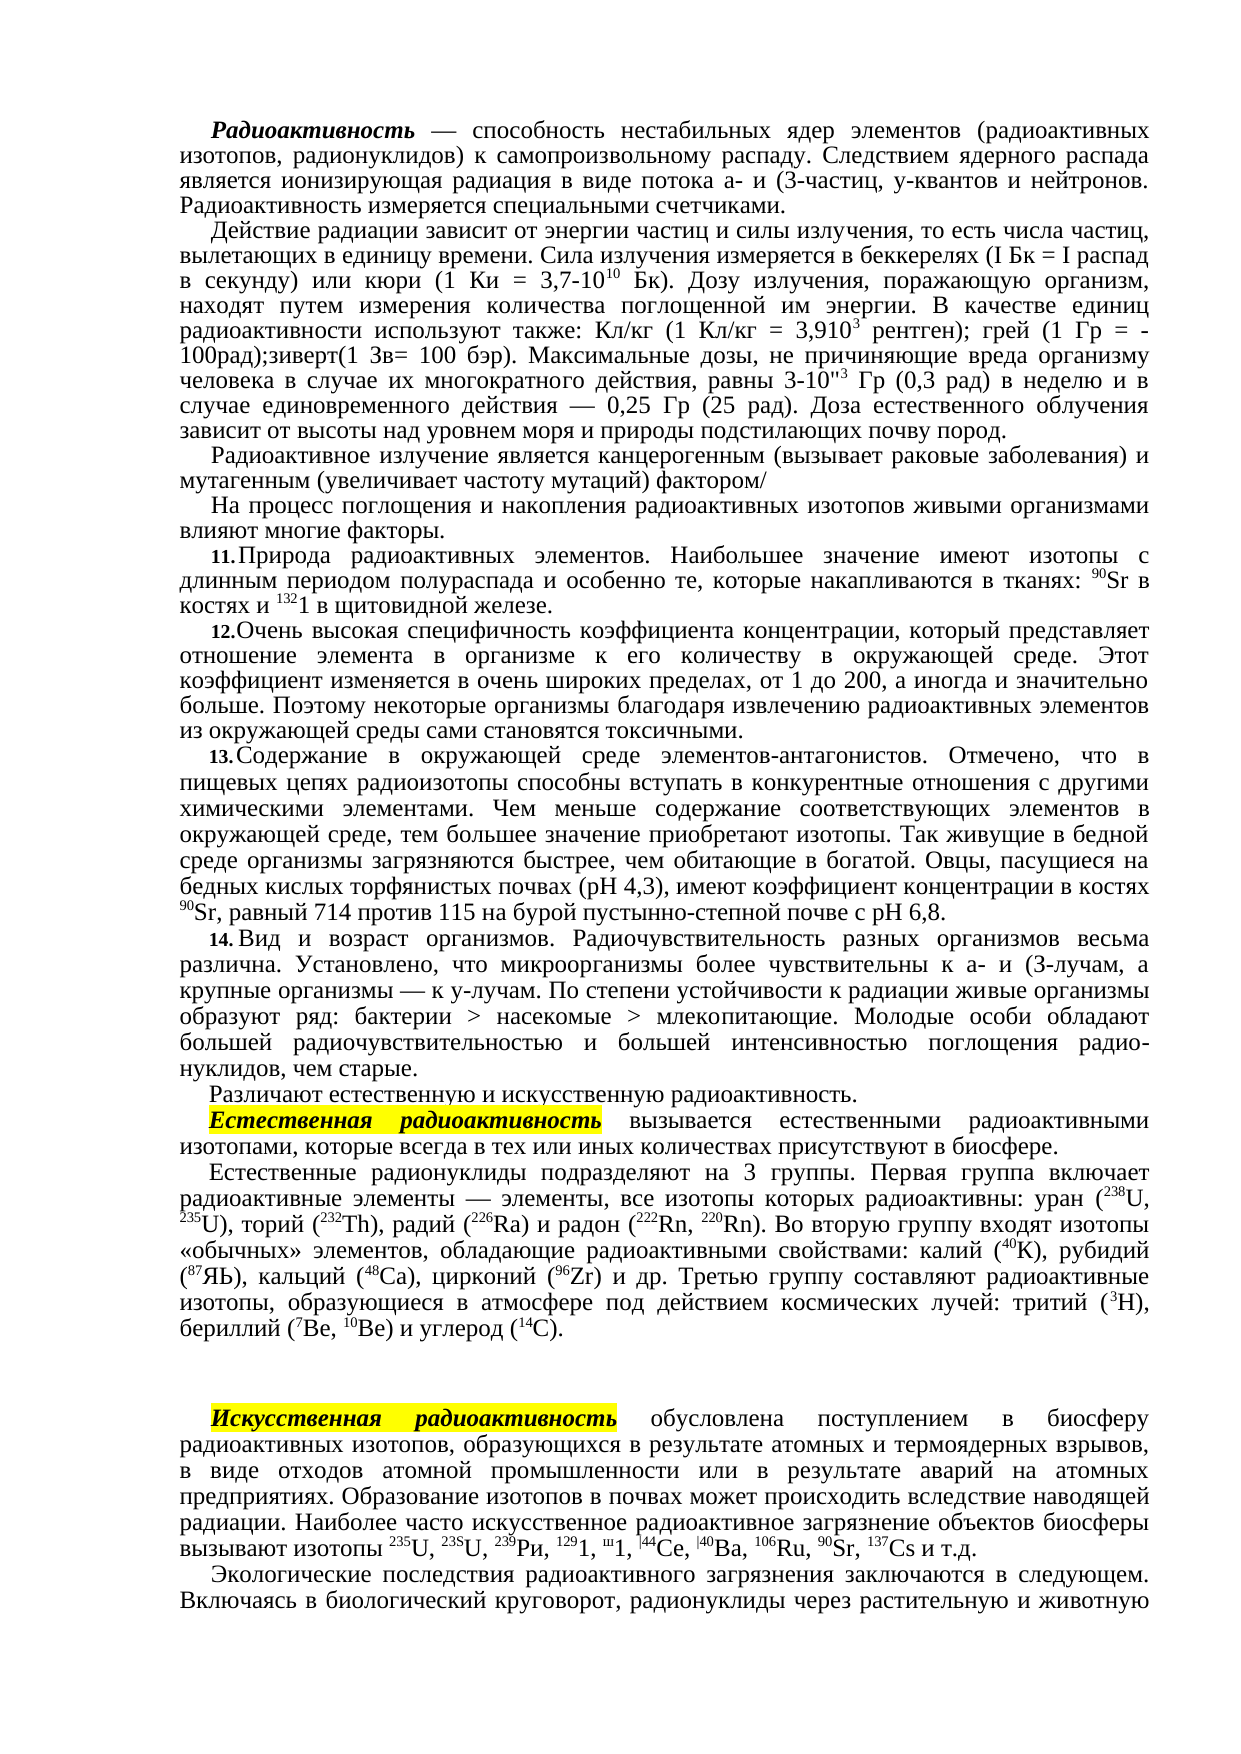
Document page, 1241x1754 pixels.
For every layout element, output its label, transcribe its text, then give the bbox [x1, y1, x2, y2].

text Естественная радиоактивность вызывается естественными радиоактивными изотопами, которые всегда в тех или иных количествах присутствуют в биосфере. [179, 1108, 1149, 1160]
text Радиоактивное излучение является канцерогенным (вызывает раковые заболевания) и мутагенным (увеличивает частоту мутаций) фактором/ [179, 443, 1149, 493]
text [179, 1562, 1149, 1614]
list Природа радиоактивных элементов. Наибольшее значение имеют изотопы с длинным периодом полураспада и особенно те, которые накапливаются в тканях: 90Sr в костях и 1321 в щитовидной железе. [179, 543, 1149, 618]
list Вид и возраст организмов. Радиочувствительность разных организмов весьма различна. Установлено, что микроорганизмы более чувствительны к а- и (З-лучам, а крупные организмы — к у-лучам. По степени устойчивости к радиации живые организмы образуют ряд: бактерии > насекомые > млекопитающие. Молодые особи обладают большей радиочувствительностью и большей интенсивностью поглощения радионуклидов, чем старые. [179, 925, 1149, 1082]
list Очень высокая специфичность коэффициента концентрации, который представляет отношение элемента в организме к его количеству в окружающей среде. Этот коэффициент изменяется в очень широких пределах, от 1 до 200, а иногда и значительно больше. Поэтому некоторые организмы благодаря извлечению радиоактивных элементов из окружающей среды сами становятся токсичными. [179, 618, 1149, 743]
list Содержание в окружающей среде элементов-антагонистов. Отмечено, что в пищевых цепях радиоизотопы способны вступать в конкурентные отношения с другими химическими элементами. Чем меньше содержание соответствующих элементов в окружающей среде, тем большее значение приобретают изотопы. Так живущие в бедной среде организмы загрязняются быстрее, чем обитающие в богатой. Овцы, пасущиеся на бедных кислых торфянистых почвах (рН 4,3), имеют коэффициент концентрации в костях 90Sr, равный 714 против 115 на бурой пустынно-степной почве с рН 6,8. [179, 743, 1149, 925]
text Различают естественную и искусственную радиоактивность. [179, 1082, 1152, 1108]
text Действие радиации зависит от энергии частиц и силы излучения, то есть числа частиц, вылетающих в единицу времени. Сила излучения измеряется в беккерелях (I Бк = I распад в секунду) или кюри (1 Ки = 3,7-1010 Бк). Дозу излучения, поражающую организм, находят путем измерения количества поглощенной им энергии. В качестве единиц радиоактивности используют также: Кл/кг (1 Кл/кг = 3,9103 рентген); грей (1 Гр = - 100рад);зиверт(1 Зв= 100 бэр). Максимальные дозы, не причиняющие вреда организму человека в случае их многократного действия, равны 3-10"3 Гр (0,3 рад) в неделю и в случае единовременного действия — 0,25 Гр (25 рад). Доза естественного облучения зависит от высоты над уровнем моря и природы подстилающих почву пород. [179, 218, 1149, 443]
text На процесс поглощения и накопления радиоактивных изотопов живыми организмами влияют многие факторы. [179, 493, 1149, 543]
text Искусственная радиоактивность обусловлена поступлением в биосферу радиоактивных изотопов, образующихся в результате атомных и термоядерных взрывов, в виде отходов атомной промышленности или в результате аварий на атомных предприятиях. Образование изотопов в почвах может происходить вследствие наводящей радиации. Наиболее часто искусственное радиоактивное загрязнение объектов биосферы вызывают изотопы 235U, 23SU, 239Ри, 1291, ш1, |44Се, |40Ва, 106Ru, 90Sr, 137Cs и т.д. [179, 1406, 1149, 1562]
text Радиоактивность — способность нестабильных ядер элементов (радиоактивных изотопов, радионуклидов) к самопроизвольному распаду. Следствием ядерного распада является ионизирующая радиация в виде потока а- и (3-частиц, у-квантов и нейтронов. Радиоактивность измеряется специальными счетчиками. [179, 118, 1149, 218]
text Естественные радионуклиды подразделяют на 3 группы. Первая группа включает радиоактивные элементы — элементы, все изотопы которых радиоактивны: уран (238U, 235U), торий (232Th), радий (226Ra) и радон (222Rn, 220Rn). Во вторую группу входят изотопы «обычных» элементов, обладающие радиоактивными свойствами: калий (40К), рубидий (87ЯЬ), кальций (48Са), цирконий (96Zr) и др. Третью группу составляют радиоактивные изотопы, образующиеся в атмосфере под действием космических лучей: тритий (3Н), бериллий (7Ве, 10Ве) и углерод (14С). [179, 1160, 1149, 1342]
